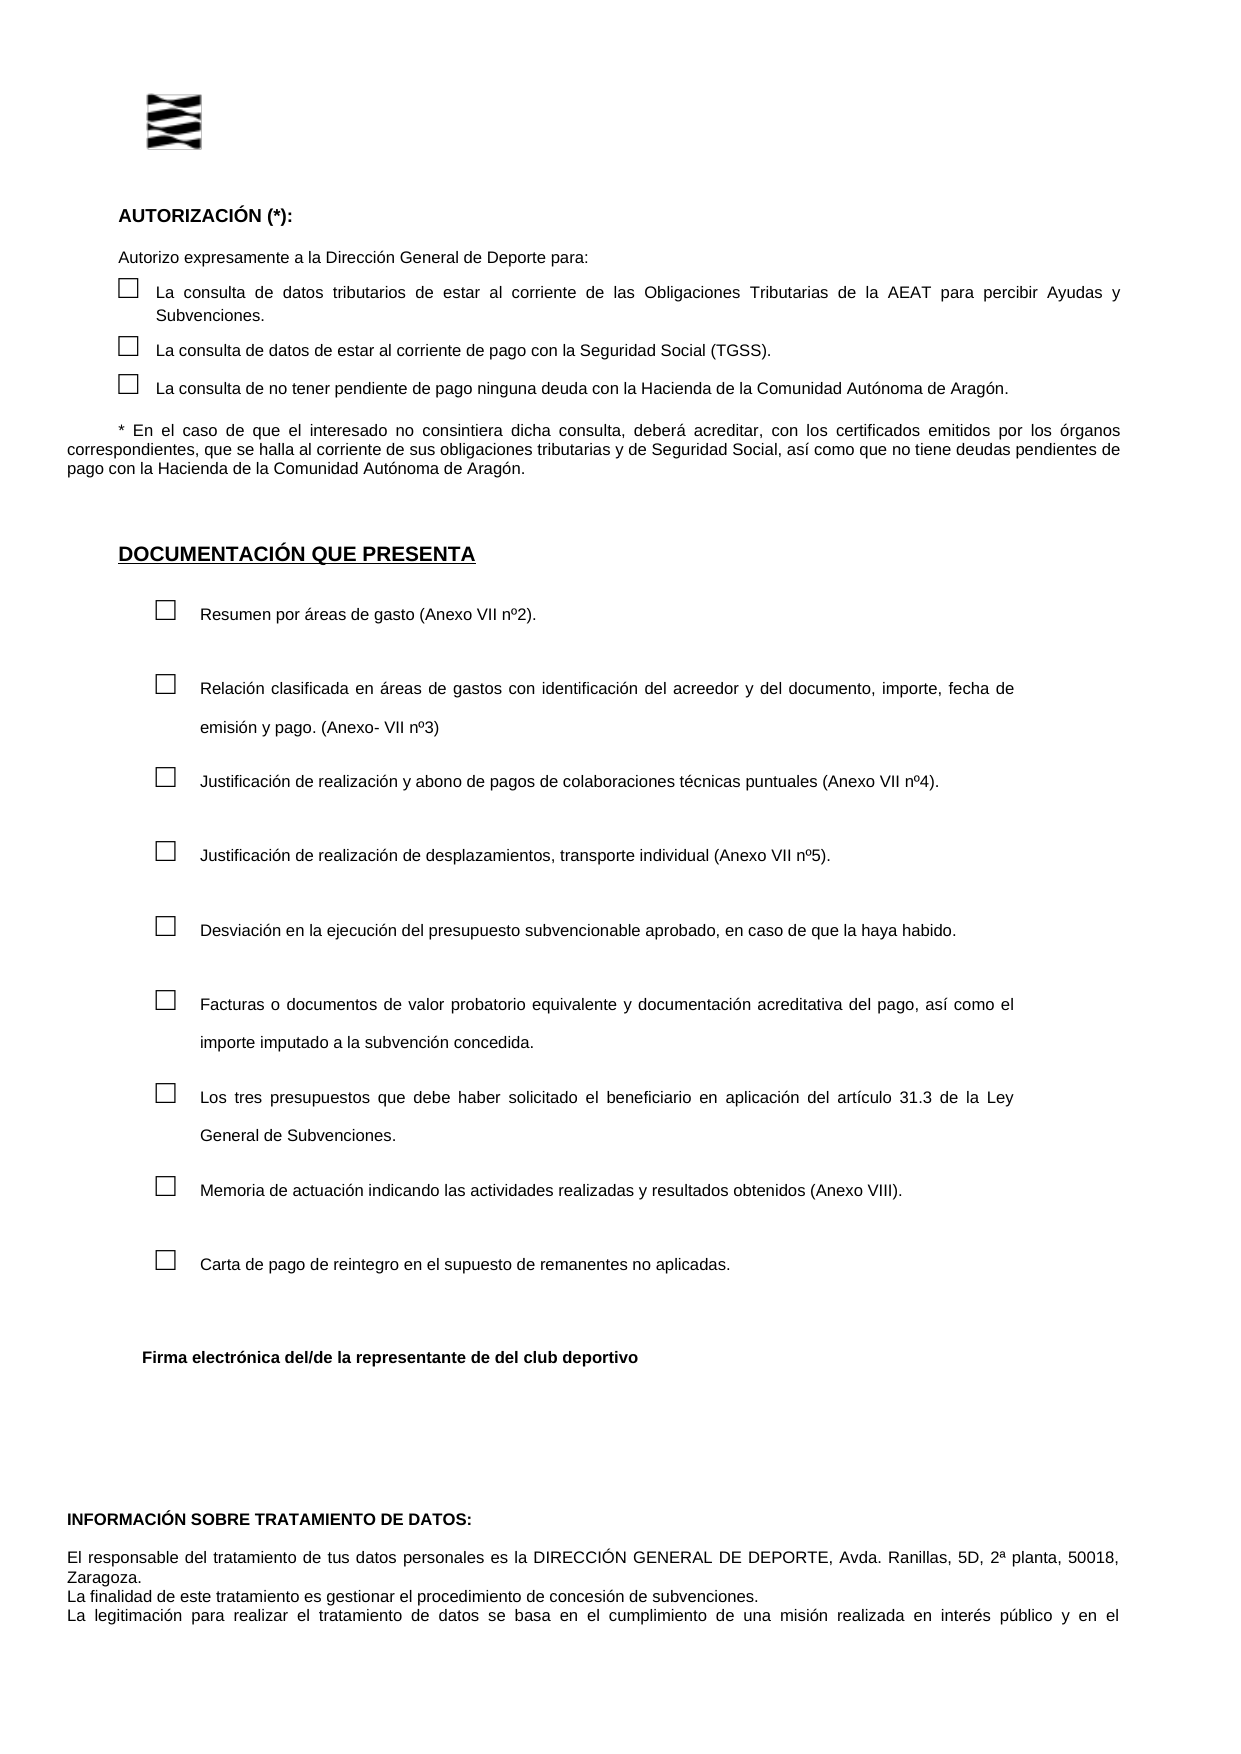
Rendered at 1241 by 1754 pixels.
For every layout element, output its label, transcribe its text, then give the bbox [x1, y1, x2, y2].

text AUTORIZACIÓN (*): [67, 205, 1121, 226]
list La consulta de datos tributarios de estar al corriente de las Obligaciones Tributarias de la AEAT para percibir Ayudas y Subvenciones. [118, 267, 1121, 325]
list La consulta de no tener pendiente de pago ninguna deuda con la Hacienda de la Comunidad Autónoma de Aragón. [118, 363, 1121, 402]
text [67, 1606, 1121, 1625]
text El responsable del tratamiento de tus datos personales es la DIRECCIÓN GENERAL DE DEPORTE, Avda. Ranillas, 5D, 2ª planta, 50018, Zaragoza. [67, 1548, 1121, 1587]
list Justificación de realización y abono de pagos de colaboraciones técnicas puntuales (Anexo VII nº4). [155, 756, 1016, 795]
list Carta de pago de reintegro en el supuesto de remanentes no aplicadas. [155, 1239, 1016, 1277]
list Desviación en la ejecución del presupuesto subvencionable aprobado, en caso de que la haya habido. [155, 904, 1016, 943]
list Resumen por áreas de gasto (Anexo VII nº2). [155, 589, 1016, 628]
list Facturas o documentos de valor probatorio equivalente y documentación acreditativa del pago, así como el importe imputado a la subvención concedida. [155, 979, 1016, 1052]
text DOCUMENTACIÓN QUE PRESENTA [118, 542, 1016, 566]
list Justificación de realización de desplazamientos, transporte individual (Anexo VII nº5). [155, 831, 1016, 869]
text La finalidad de este tratamiento es gestionar el procedimiento de concesión de subvenciones. [67, 1587, 1121, 1606]
list Los tres presupuestos que debe haber solicitado el beneficiario en aplicación del artículo 31.3 de la Ley General de Subvenciones. [155, 1072, 1016, 1145]
text INFORMACIÓN SOBRE TRATAMIENTO DE DATOS: [67, 1510, 1121, 1529]
list Memoria de actuación indicando las actividades realizadas y resultados obtenidos (Anexo VIII). [155, 1165, 1016, 1203]
text Autorizo expresamente a la Dirección General de Deporte para: [67, 248, 1121, 267]
text * En el caso de que el interesado no consintiera dicha consulta, deberá acreditar, con los certificados emitidos por los órganos correspondientes, que se halla al corriente de sus obligaciones tributarias y de Seguridad Social, así como que no tiene deudas pendientes de pago con la Hacienda de la Comunidad Autónoma de Aragón. [67, 421, 1121, 478]
list La consulta de datos de estar al corriente de pago con la Seguridad Social (TGSS). [118, 325, 1121, 363]
subtitle Firma electrónica del/de la representante de del club deportivo [118, 1348, 1121, 1367]
list Relación clasificada en áreas de gastos con identificación del acreedor y del documento, importe, fecha de emisión y pago. (Anexo- VII nº3) [155, 663, 1016, 737]
